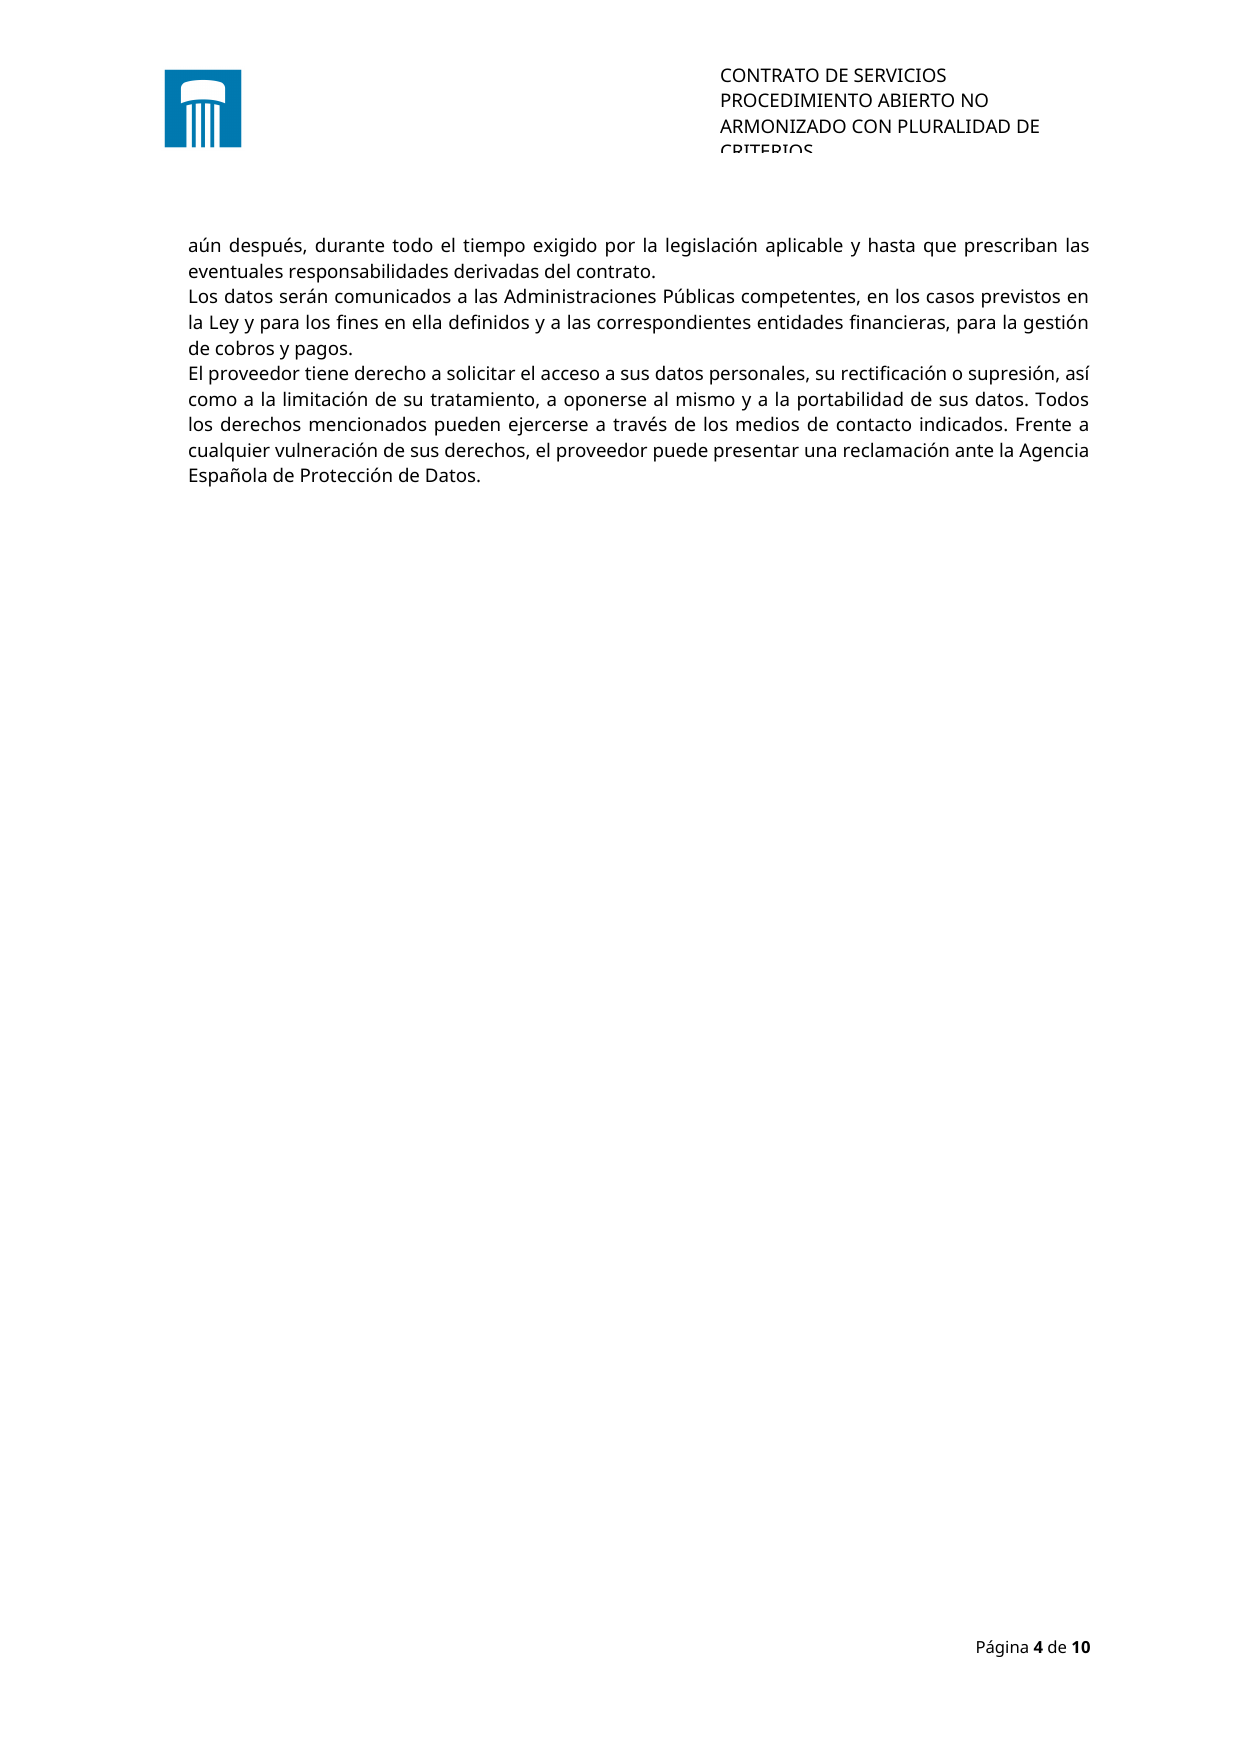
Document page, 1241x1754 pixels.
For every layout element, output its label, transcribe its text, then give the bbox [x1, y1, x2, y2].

picture [161, 66, 245, 151]
text Los datos serán comunicados a las Administraciones Públicas competentes, en los casos previstos en la Ley y para los fines en ella definidos y a las correspondientes entidades financieras, para la gestión de cobros y pagos. [188, 284, 1090, 360]
text El proveedor tiene derecho a solicitar el acceso a sus datos personales, su rectificación o supresión, así como a la limitación de su tratamiento, a oponerse al mismo y a la portabilidad de sus datos. Todos los derechos mencionados pueden ejercerse a través de los medios de contacto indicados. Frente a cualquier vulneración de sus derechos, el proveedor puede presentar una reclamación ante la Agencia Española de Protección de Datos. [188, 360, 1090, 488]
